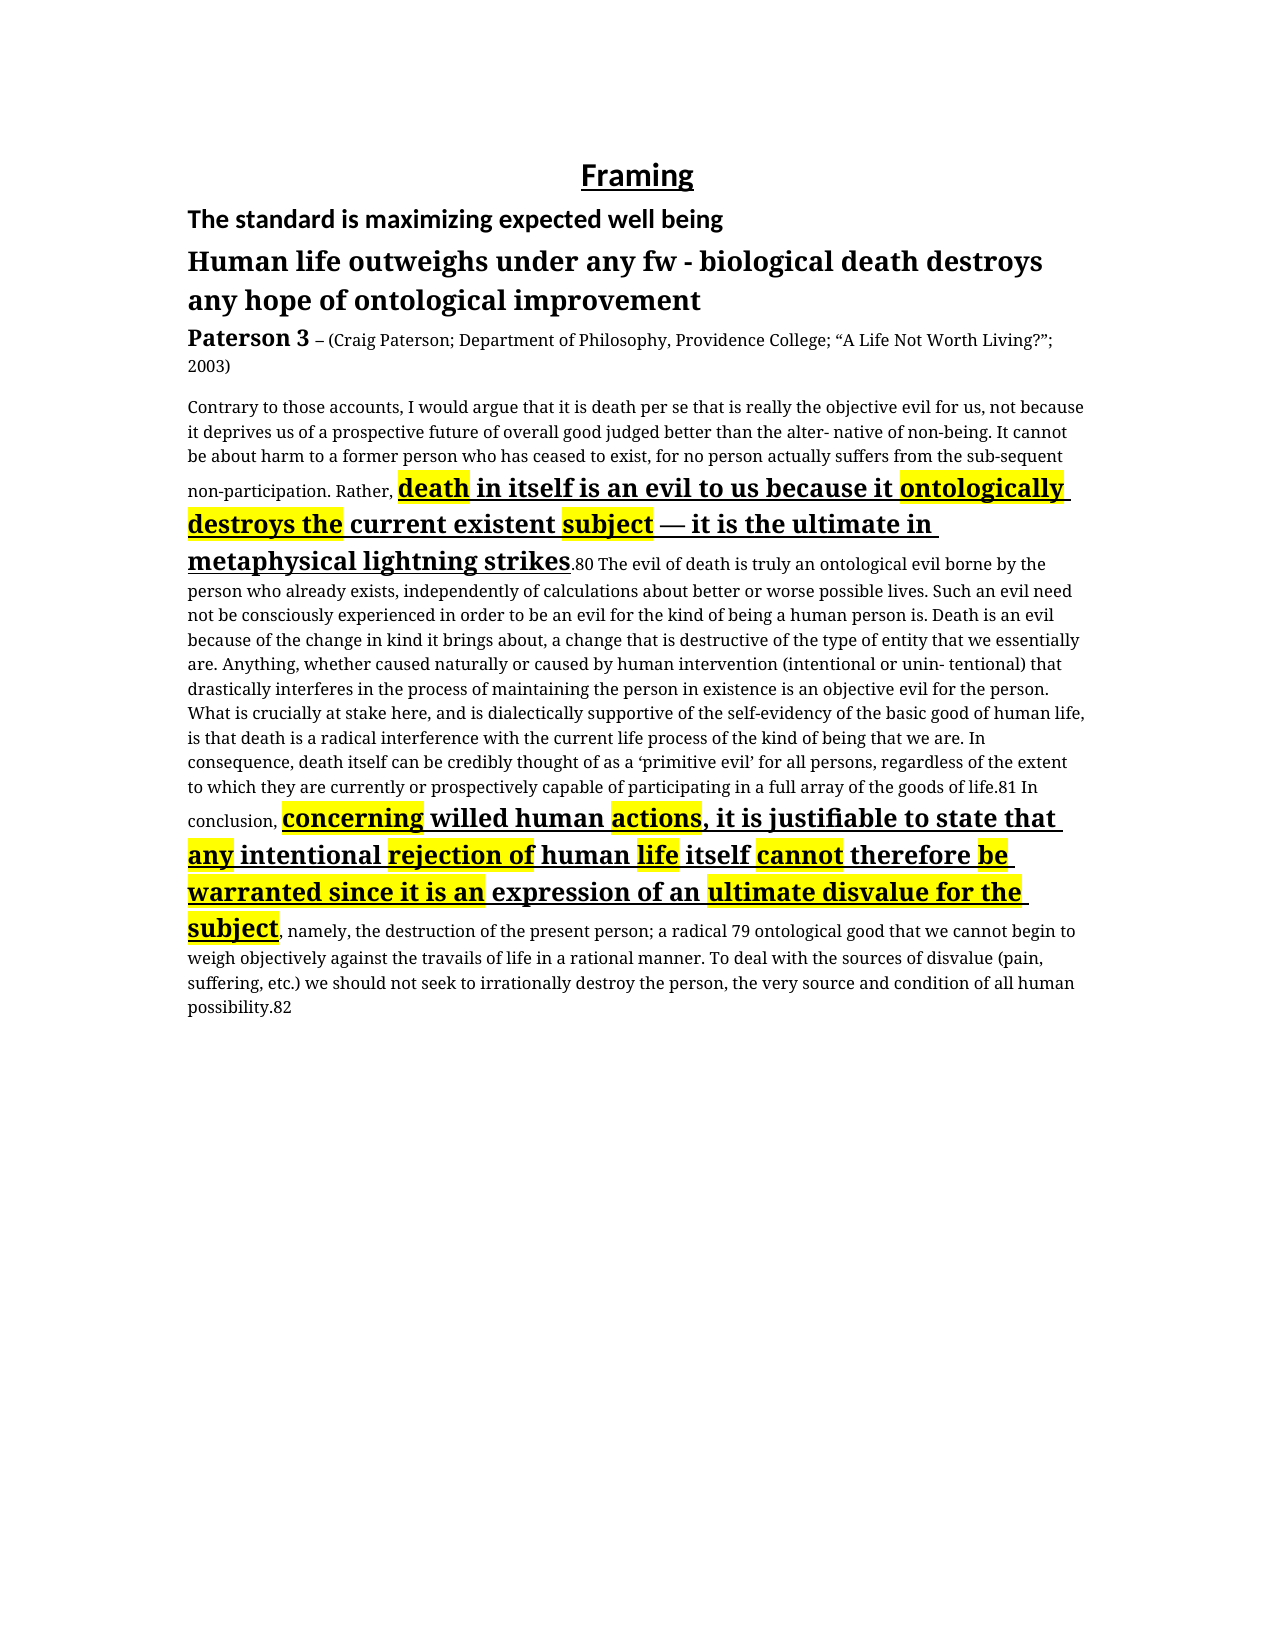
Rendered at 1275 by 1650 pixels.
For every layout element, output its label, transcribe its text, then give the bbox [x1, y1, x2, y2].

subtitle Framing [187, 154, 1087, 195]
subtitle Human life outweighs under any fw - biological death destroys any hope of ontological improvement [187, 242, 1087, 319]
text Contrary to those accounts, I would argue that it is death per se that is really the objective evil for us, not because it deprives us of a prospective future of overall good judged better than the alter- native of non-being. It cannot be about harm to a former person who has ceased to exist, for no person actually suffers from the sub-sequent non-participation. Rather, death in itself is an evil to us because it ontologically destroys the current existent subject — it is the ultimate in metaphysical lightning strikes.80 The evil of death is truly an ontological evil borne by the person who already exists, independently of calculations about better or worse possible lives. Such an evil need not be consciously experienced in order to be an evil for the kind of being a human person is. Death is an evil because of the change in kind it brings about, a change that is destructive of the type of entity that we essentially are. Anything, whether caused naturally or caused by human intervention (intentional or unin- tentional) that drastically interferes in the process of maintaining the person in existence is an objective evil for the person. What is crucially at stake here, and is dialectically supportive of the self-evidency of the basic good of human life, is that death is a radical interference with the current life process of the kind of being that we are. In consequence, death itself can be credibly thought of as a ‘primitive evil’ for all persons, regardless of the extent to which they are currently or prospectively capable of participating in a full array of the goods of life.81 In conclusion, concerning willed human actions, it is justifiable to state that any intentional rejection of human life itself cannot therefore be warranted since it is an expression of an ultimate disvalue for the subject, namely, the destruction of the present person; a radical 79 ontological good that we cannot begin to weigh objectively against the travails of life in a rational manner. To deal with the sources of disvalue (pain, suffering, etc.) we should not seek to irrationally destroy the person, the very source and condition of all human possibility.82 [187, 396, 1087, 1019]
subtitle The standard is maximizing expected well being [187, 202, 1087, 235]
text Paterson 3 – (Craig Paterson; Department of Philosophy, Providence College; “A Life Not Worth Living?”; 2003) [187, 322, 1087, 377]
